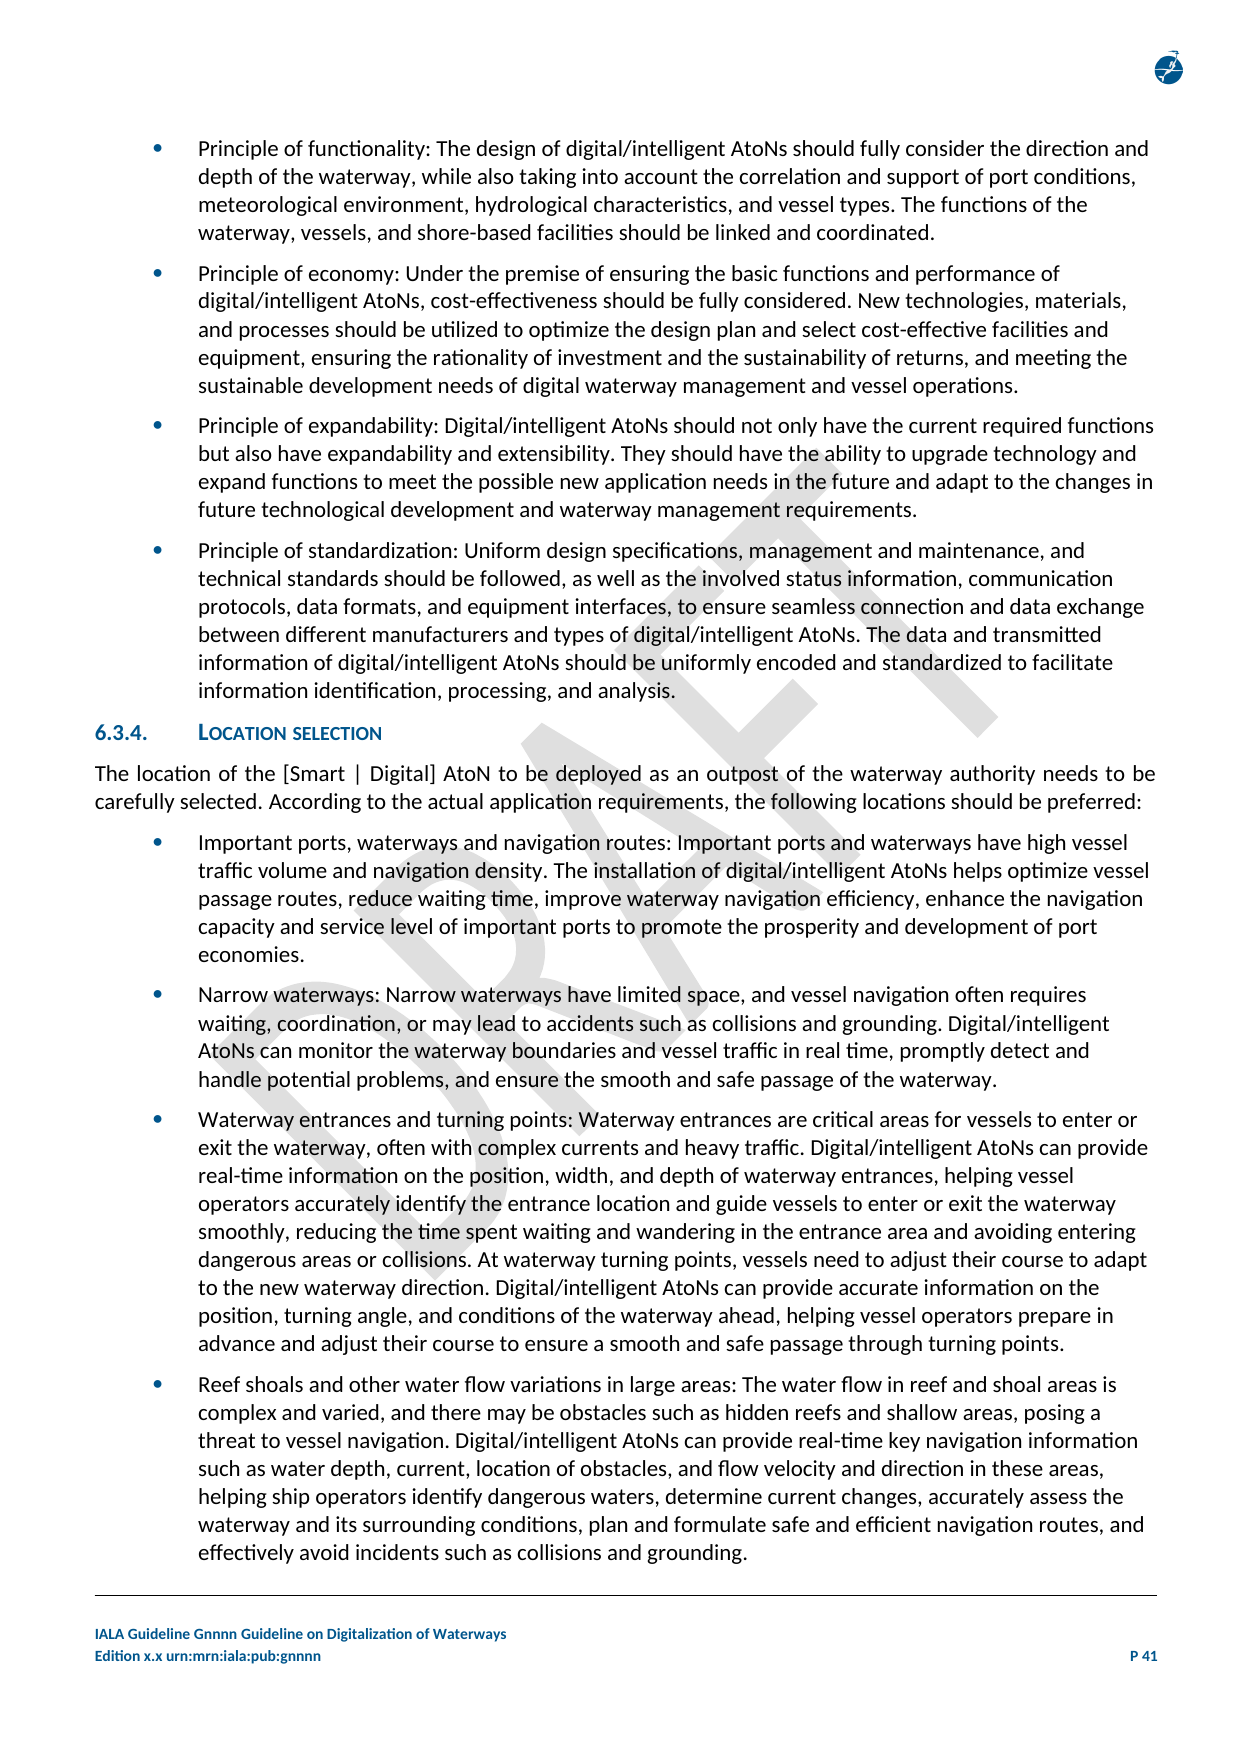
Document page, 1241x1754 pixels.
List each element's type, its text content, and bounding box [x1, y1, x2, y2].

text Important ports, waterways and navigation routes: Important ports and waterways have high vessel traffic volume and navigation density. The installation of digital/intelligent AtoNs helps optimize vessel passage routes, reduce waiting time, improve waterway navigation efficiency, enhance the navigation capacity and service level of important ports to promote the prosperity and development of port economies. [153, 828, 1157, 968]
text Principle of standardization: Uniform design specifications, management and maintenance, and technical standards should be followed, as well as the involved status information, communication protocols, data formats, and equipment interfaces, to ensure seamless connection and data exchange between different manufacturers and types of digital/intelligent AtoNs. The data and transmitted information of digital/intelligent AtoNs should be uniformly encoded and standardized to facilitate information identification, processing, and analysis. [153, 536, 1157, 704]
text Narrow waterways: Narrow waterways have limited space, and vessel navigation often requires waiting, coordination, or may lead to accidents such as collisions and grounding. Digital/intelligent AtoNs can monitor the waterway boundaries and vessel traffic in real time, promptly detect and handle potential problems, and ensure the smooth and safe passage of the waterway. [153, 981, 1157, 1093]
text Waterway entrances and turning points: Waterway entrances are critical areas for vessels to enter or exit the waterway, often with complex currents and heavy traffic. Digital/intelligent AtoNs can provide real-time information on the position, width, and depth of waterway entrances, helping vessel operators accurately identify the entrance location and guide vessels to enter or exit the waterway smoothly, reducing the time spent waiting and wandering in the entrance area and avoiding entering dangerous areas or collisions. At waterway turning points, vessels need to adjust their course to adapt to the new waterway direction. Digital/intelligent AtoNs can provide accurate information on the position, turning angle, and conditions of the waterway ahead, helping vessel operators prepare in advance and adjust their course to ensure a smooth and safe passage through turning points. [153, 1105, 1157, 1357]
text Principle of economy: Under the premise of ensuring the basic functions and performance of digital/intelligent AtoNs, cost-effectiveness should be fully considered. New technologies, materials, and processes should be utilized to optimize the design plan and select cost-effective facilities and equipment, ensuring the rationality of investment and the sustainability of returns, and meeting the sustainable development needs of digital waterway management and vessel operations. [153, 259, 1157, 399]
text Principle of expandability: Digital/intelligent AtoNs should not only have the current required functions but also have expandability and extensibility. They should have the ability to upgrade technology and expand functions to meet the possible new application needs in the future and adapt to the changes in future technological development and waterway management requirements. [153, 411, 1157, 523]
text The location of the [Smart | Digital] AtoN to be deployed as an outpost of the waterway authority needs to be carefully selected. According to the actual application requirements, the following locations should be preferred: [94, 759, 1157, 816]
picture [1123, 0, 1241, 119]
text Principle of functionality: The design of digital/intelligent AtoNs should fully consider the direction and depth of the waterway, while also taking into account the correlation and support of port conditions, meteorological environment, hydrological characteristics, and vessel types. The functions of the waterway, vessels, and shore-based facilities should be linked and coordinated. [153, 134, 1157, 246]
text Reef shoals and other water flow variations in large areas: The water flow in reef and shoal areas is complex and varied, and there may be obstacles such as hidden reefs and shallow areas, posing a threat to vessel navigation. Digital/intelligent AtoNs can provide real-time key navigation information such as water depth, current, location of obstacles, and flow velocity and direction in these areas, helping ship operators identify dangerous waters, determine current changes, accurately assess the waterway and its surrounding conditions, plan and formulate safe and efficient navigation routes, and effectively avoid incidents such as collisions and grounding. [153, 1370, 1157, 1566]
subtitle Location selection [94, 716, 1069, 747]
